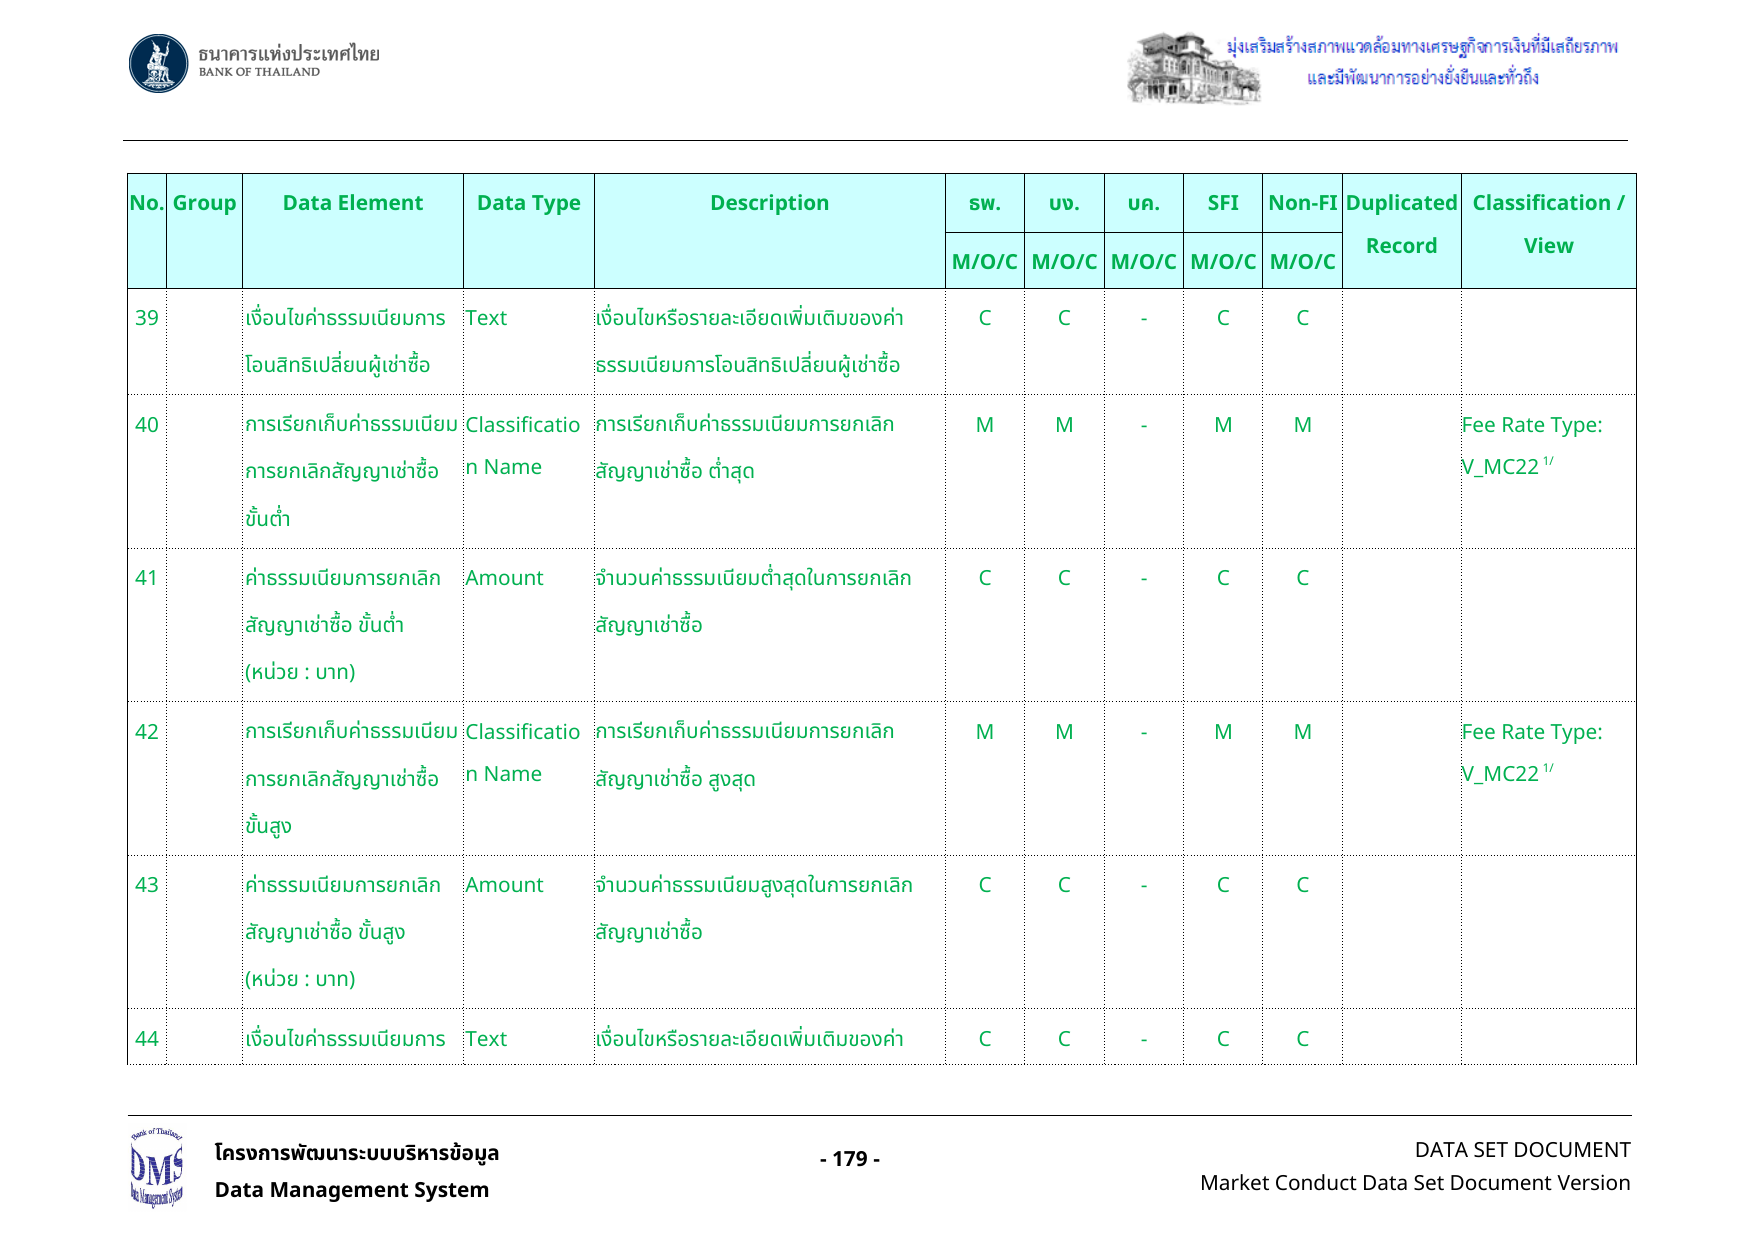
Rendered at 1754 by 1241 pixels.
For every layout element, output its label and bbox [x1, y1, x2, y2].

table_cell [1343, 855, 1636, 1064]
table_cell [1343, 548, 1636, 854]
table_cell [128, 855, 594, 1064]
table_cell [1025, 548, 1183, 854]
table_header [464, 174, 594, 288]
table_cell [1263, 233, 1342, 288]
picture [1126, 28, 1622, 108]
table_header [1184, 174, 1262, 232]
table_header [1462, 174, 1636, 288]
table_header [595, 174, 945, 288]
picture [118, 24, 391, 103]
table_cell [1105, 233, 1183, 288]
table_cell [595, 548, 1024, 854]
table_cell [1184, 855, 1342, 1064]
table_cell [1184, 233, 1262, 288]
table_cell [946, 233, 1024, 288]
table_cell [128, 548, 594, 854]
picture [127, 1123, 187, 1212]
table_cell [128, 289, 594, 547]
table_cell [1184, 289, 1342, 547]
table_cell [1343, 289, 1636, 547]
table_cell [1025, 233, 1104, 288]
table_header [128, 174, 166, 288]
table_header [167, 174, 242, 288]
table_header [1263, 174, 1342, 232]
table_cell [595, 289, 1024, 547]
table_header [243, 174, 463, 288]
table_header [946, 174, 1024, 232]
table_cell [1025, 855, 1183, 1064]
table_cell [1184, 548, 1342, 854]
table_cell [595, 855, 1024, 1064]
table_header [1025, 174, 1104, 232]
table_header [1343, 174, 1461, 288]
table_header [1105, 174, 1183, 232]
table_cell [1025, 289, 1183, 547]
